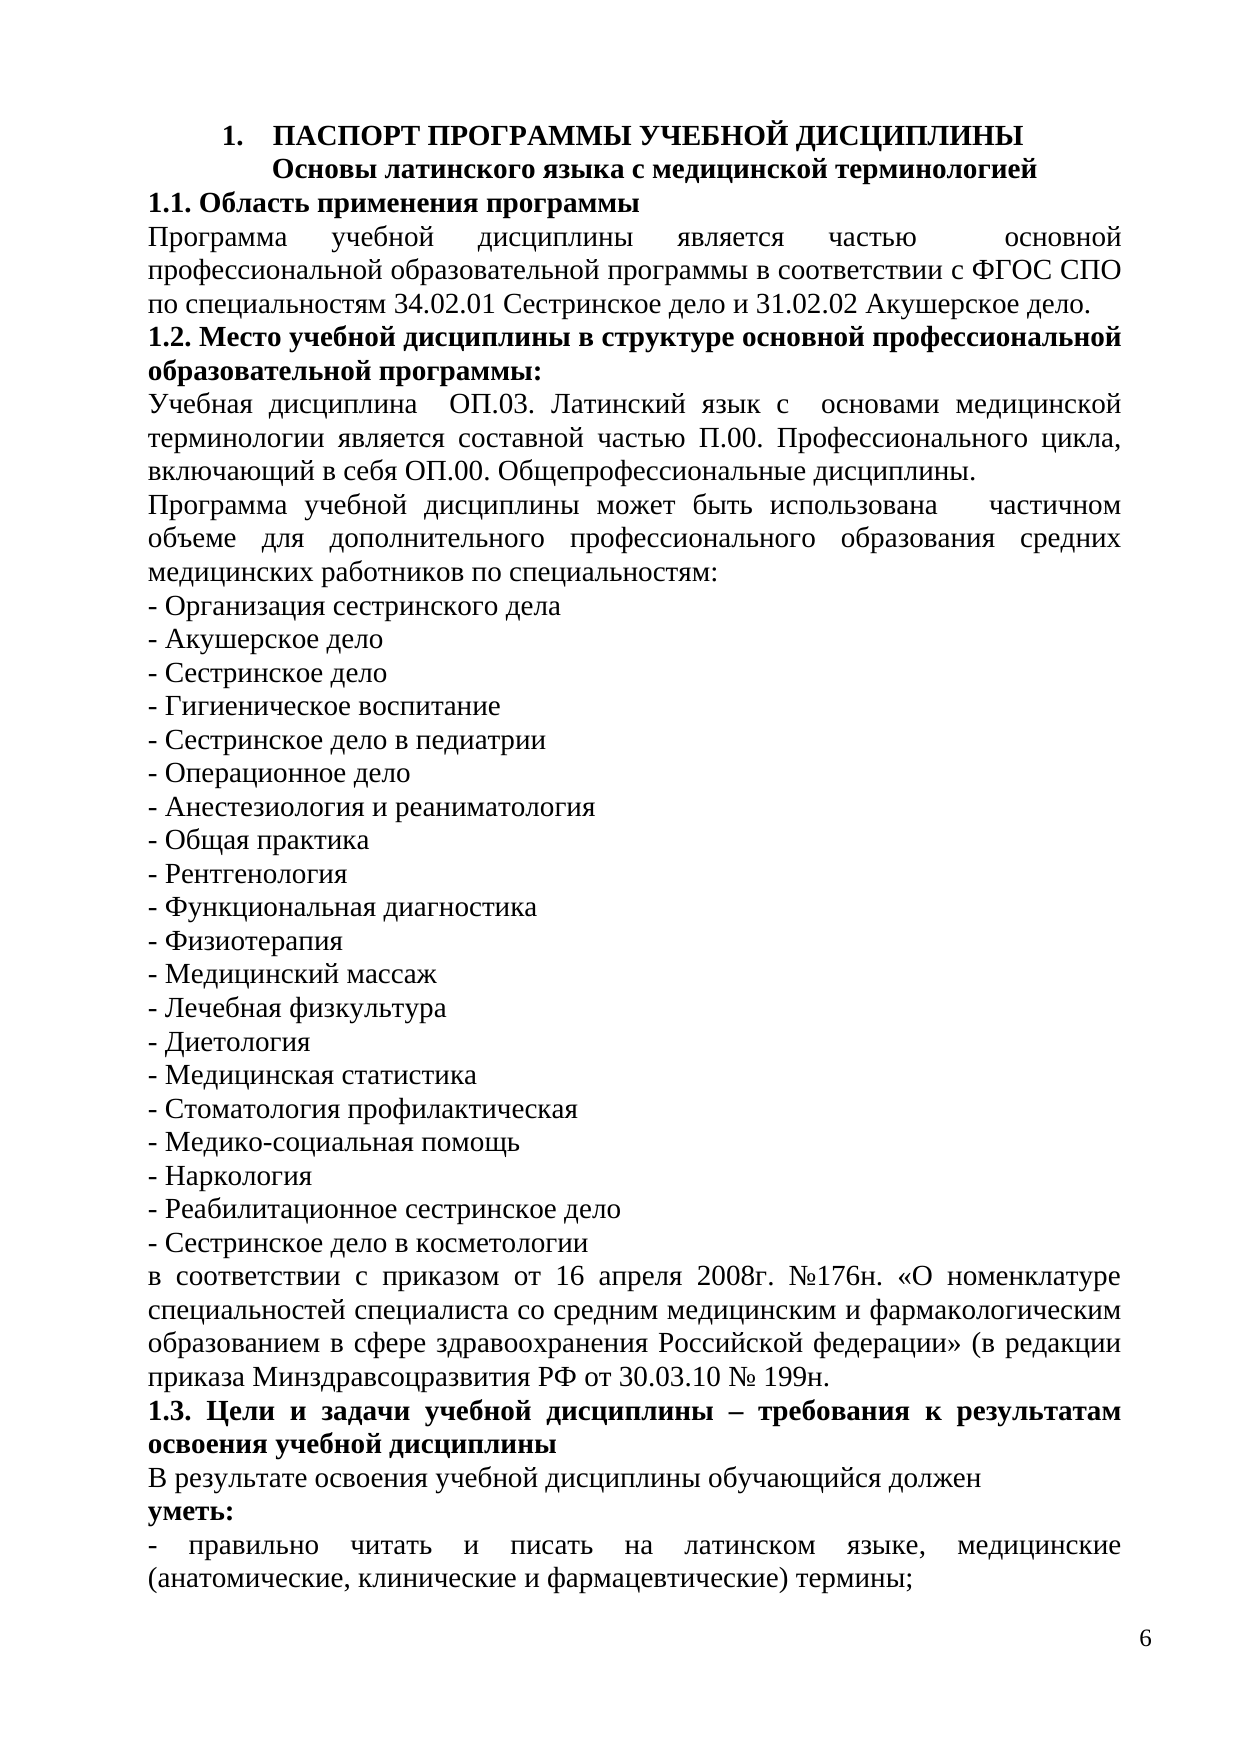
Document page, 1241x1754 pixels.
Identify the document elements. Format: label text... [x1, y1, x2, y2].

text - Медицинский массаж [148, 957, 1122, 990]
text Учебная дисциплина ОП.03. Латинский язык с основами медицинской терминологии является составной частью П.00. Профессионального цикла, включающий в себя ОП.00. Общепрофессиональные дисциплины. [148, 386, 1122, 487]
text уметь: [148, 1493, 1122, 1527]
text - Анестезиология и реаниматология [148, 789, 1122, 822]
text - правильно читать и писать на латинском языке, медицинские (анатомические, клинические и фармацевтические) термины; [148, 1527, 1122, 1594]
text 1.1. Область применения программы [148, 185, 1122, 219]
text Программа учебной дисциплины является частью основной профессиональной образовательной программы в соответствии с ФГОС СПО по специальностям 34.02.01 Сестринское дело и 31.02.02 Акушерское дело. [148, 219, 1122, 319]
text - Медицинская статистика [148, 1057, 1122, 1091]
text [148, 1460, 1122, 1493]
text - Общая практика [148, 822, 1122, 856]
text 1.2. Место учебной дисциплины в структуре основной профессиональной образовательной программы: [148, 319, 1122, 386]
text - Функциональная диагностика [148, 889, 1122, 923]
text - Операционное дело [148, 755, 1122, 789]
text - Организация сестринского дела [148, 588, 1122, 621]
text Программа учебной дисциплины может быть использована частичном объеме для дополнительного профессионального образования средних медицинских работников по специальностям: [148, 487, 1122, 588]
text - Наркология [148, 1158, 1122, 1191]
text 1.3. Цели и задачи учебной дисциплины – требования к результатам освоения учебной дисциплины [148, 1393, 1122, 1460]
text - Реабилитационное сестринское дело [148, 1191, 1122, 1225]
text - Стоматология профилактическая [148, 1091, 1122, 1124]
text - Гигиеническое воспитание [148, 688, 1122, 722]
text - Физиотерапия [148, 923, 1122, 957]
text - Сестринское дело в педиатрии [148, 722, 1122, 755]
text - Диетология [148, 1024, 1122, 1057]
text - Рентгенология [148, 856, 1122, 889]
text Основы латинского языка с медицинской терминологией [148, 152, 1122, 185]
text - Медико-социальная помощь [148, 1124, 1122, 1158]
text - Акушерское дело [148, 621, 1122, 655]
list паспорт ПРОГРАММЫ УЧЕБНОЙ ДИСЦИПЛИНЫ [207, 118, 1122, 152]
text в соответствии с приказом от 16 апреля 2008г. №176н. «О номенклатуре специальностей специалиста со средним медицинским и фармакологическим образованием в сфере здравоохранения Российской федерации» (в редакции приказа Минздравсоцразвития РФ от 30.03.10 № 199н. [148, 1258, 1122, 1393]
text - Сестринское дело в косметологии [148, 1225, 1122, 1258]
text - Лечебная физкультура [148, 990, 1122, 1024]
text - Сестринское дело [148, 655, 1122, 688]
